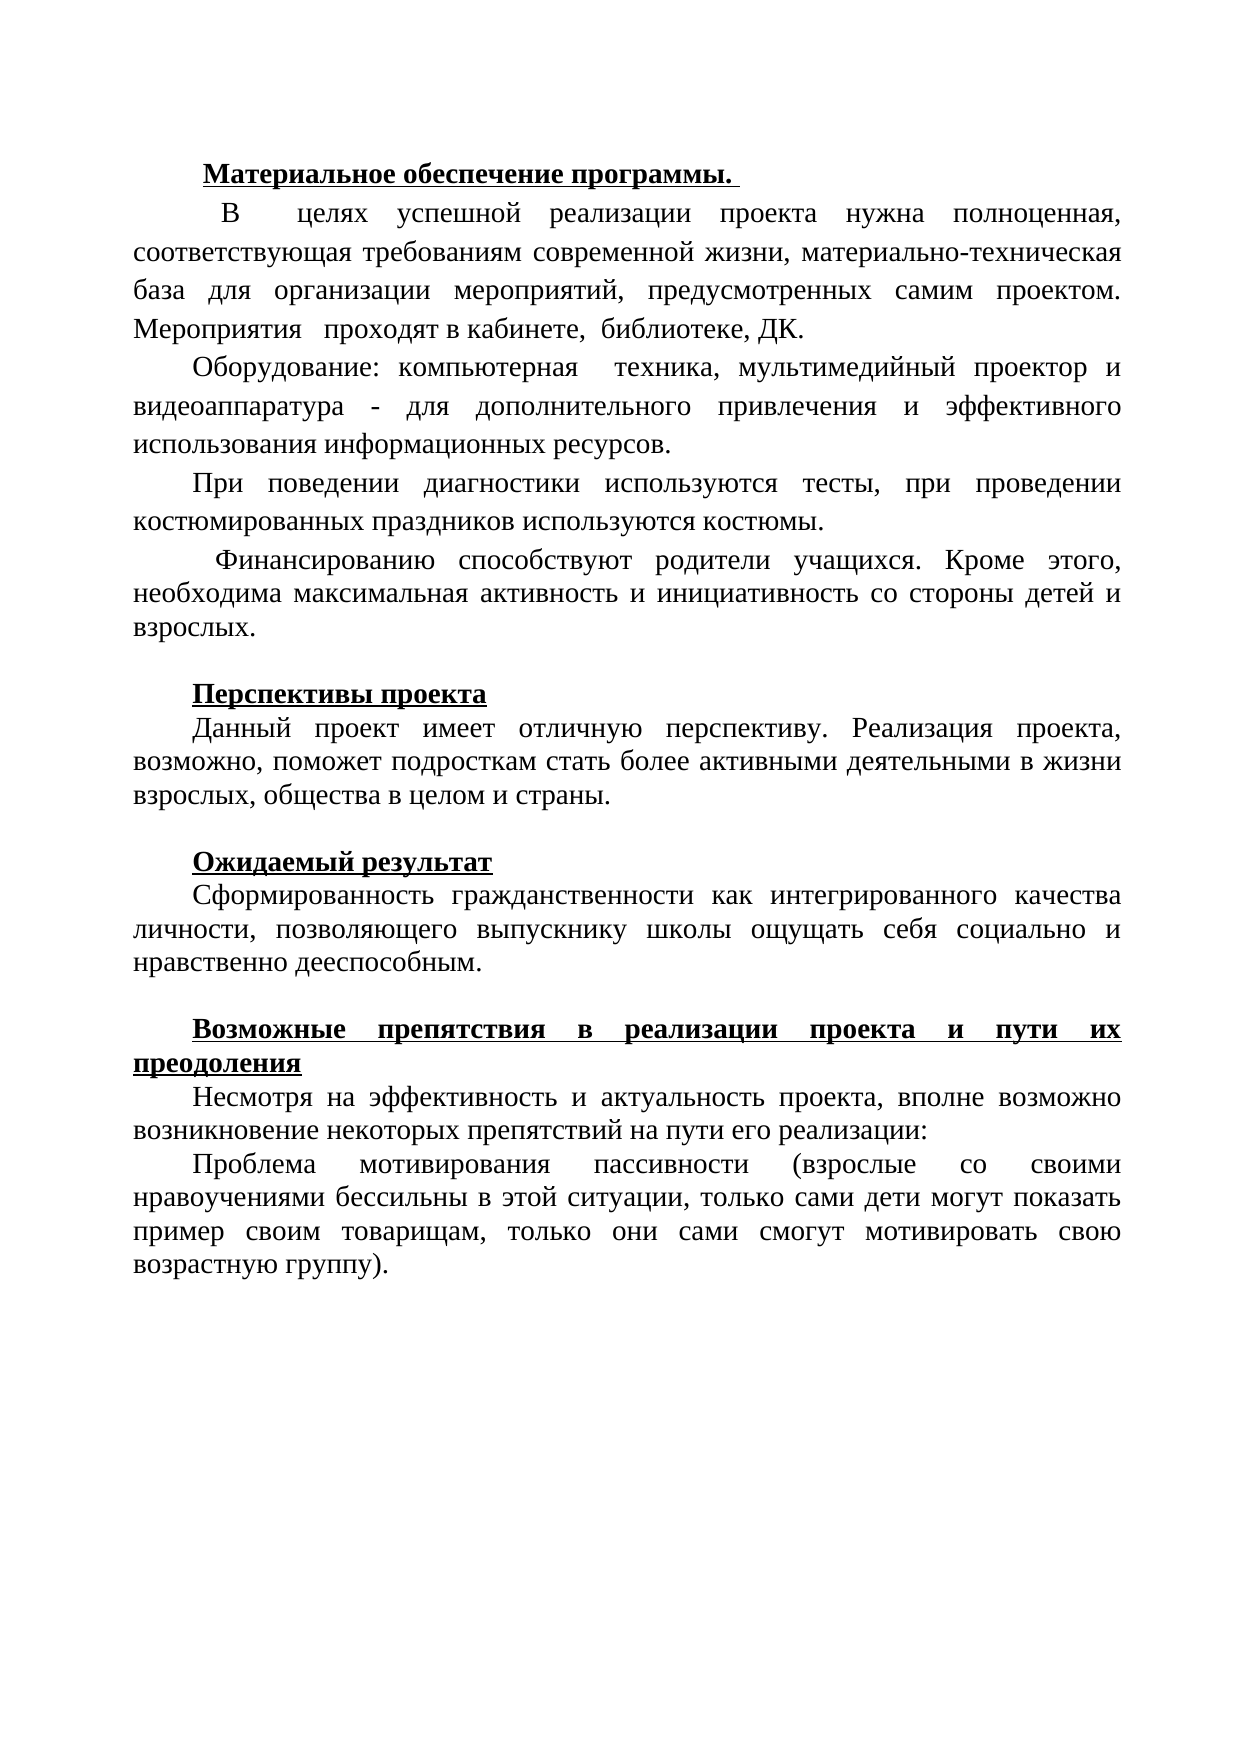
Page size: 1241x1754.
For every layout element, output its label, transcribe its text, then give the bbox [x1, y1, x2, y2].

text Возможные препятствия в реализации проекта и пути их преодоления [133, 1012, 1122, 1079]
text В целях успешной реализации проекта нужна полноценная, соответствующая требованиям современной жизни, материально-техническая база для организации мероприятий, предусмотренных самим проектом. Мероприятия проходят в кабинете, библиотеке, ДК. [133, 195, 1122, 344]
text Несмотря на эффективность и актуальность проекта, вполне возможно возникновение некоторых препятствий на пути его реализации: [133, 1079, 1122, 1146]
text Проблема мотивирования пассивности (взрослые со своими нравоучениями бессильны в этой ситуации, только сами дети могут показать пример своим товарищам, только они сами смогут мотивировать свою возрастную группу). [133, 1146, 1122, 1280]
text Материальное обеспечение программы. [203, 157, 1122, 190]
text Ожидаемый результат [133, 844, 1122, 877]
text Финансированию способствуют родители учащихся. Кроме этого, необходима максимальная активность и инициативность со стороны детей и взрослых. [133, 542, 1122, 643]
text Перспективы проекта [133, 676, 1122, 710]
text При поведении диагностики используются тесты, при проведении костюмированных праздников используются костюмы. [133, 465, 1122, 537]
text Сформированность гражданственности как интегрированного качества личности, позволяющего выпускнику школы ощущать себя социально и нравственно дееспособным. [133, 877, 1122, 978]
text Оборудование: компьютерная техника, мультимедийный проектор и видеоаппаратура - для дополнительного привлечения и эффективного использования информационных ресурсов. [133, 349, 1122, 460]
text Данный проект имеет отличную перспективу. Реализация проекта, возможно, поможет подросткам стать более активными деятельными в жизни взрослых, общества в целом и страны. [133, 710, 1122, 810]
